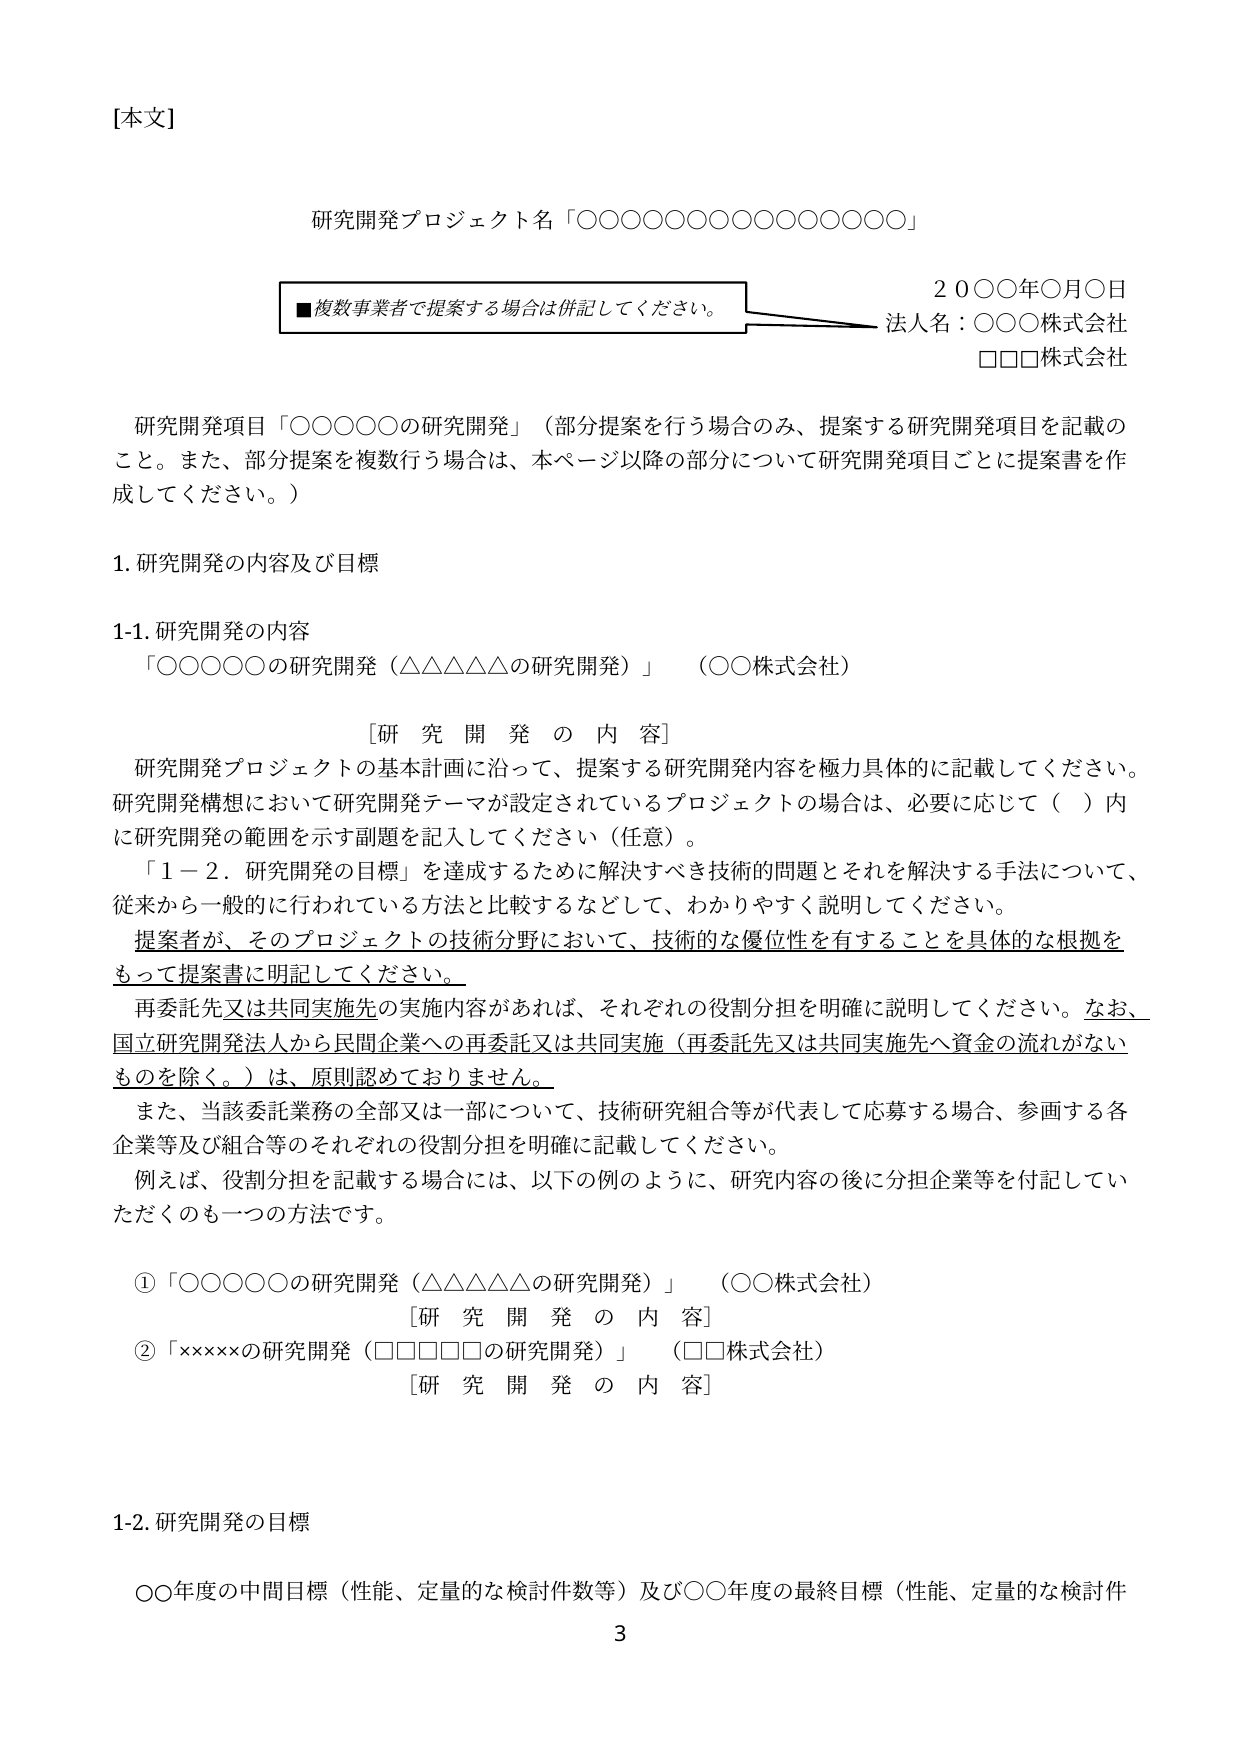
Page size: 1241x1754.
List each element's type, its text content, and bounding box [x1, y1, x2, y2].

text ［研 究 開 発 の 内 容］ [397, 1367, 1128, 1401]
text 「○○○○○の研究開発（△△△△△の研究開発）」 （○○株式会社） [112, 647, 1128, 682]
text 再委託先又は共同実施先の実施内容があれば、それぞれの役割分担を明確に説明してください。なお、国立研究開発法人から民間企業への再委託又は共同実施（再委託先又は共同実施先へ資金の流れがないものを除く。）は、原則認めておりません。 [112, 1054, 1128, 1093]
text 研究開発プロジェクトの基本計画に沿って、提案する研究開発内容を極力具体的に記載してください。研究開発構想において研究開発テーマが設定されているプロジェクトの場合は、必要に応じて（ ）内に研究開発の範囲を示す副題を記入してください（任意）。 [112, 750, 1128, 853]
text ［研 究 開 発 の 内 容］ [112, 716, 1128, 750]
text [112, 1573, 1128, 1607]
text また、当該委託業務の全部又は一部について、技術研究組合等が代表して応募する場合、参画する各企業等及び組合等のそれぞれの役割分担を明確に記載してください。 [112, 1093, 1128, 1162]
text 法人名：○○○株式会社 [112, 305, 1128, 339]
text 提案者が、そのプロジェクトの技術分野において、技術的な優位性を有することを具体的な根拠をもって提案書に明記してください。 [112, 922, 1128, 990]
text ②「×××××の研究開発（□□□□□の研究開発）」 （□□株式会社） [112, 1333, 1128, 1367]
text ①「○○○○○の研究開発（△△△△△の研究開発）」 （○○株式会社） [112, 1264, 1128, 1299]
text 「１－２．研究開発の目標」を達成するために解決すべき技術的問題とそれを解決する手法について、従来から一般的に行われている方法と比較するなどして、わかりやすく説明してください。 [112, 853, 1128, 922]
text 1. 研究開発の内容及び目標 [112, 545, 1128, 579]
text 再委託先又は共同実施先の実施内容があれば、それぞれの役割分担を明確に説明してください。なお、国立研究開発法人から民間企業への再委託又は共同実施（再委託先又は共同実施先へ資金の流れがないものを除く。）は、原則認めておりません。 [112, 990, 1128, 1053]
text [本文] [112, 99, 1128, 133]
text 1-1. 研究開発の内容 [112, 613, 1128, 647]
text ２０○○年○月○日 [112, 271, 1128, 305]
text 例えば、役割分担を記載する場合には、以下の例のように、研究内容の後に分担企業等を付記していただくのも一つの方法です。 [112, 1162, 1128, 1230]
text 研究開発プロジェクト名「○○○○○○○○○○○○○○○」 [112, 202, 1128, 236]
text □□□株式会社 [112, 339, 1128, 373]
text 1-2. 研究開発の目標 [112, 1504, 1128, 1538]
text ［研 究 開 発 の 内 容］ [397, 1299, 1128, 1333]
text 研究開発項目「○○○○○の研究開発」（部分提案を行う場合のみ、提案する研究開発項目を記載のこと。また、部分提案を複数行う場合は、本ページ以降の部分について研究開発項目ごとに提案書を作成してください。） [112, 408, 1128, 510]
